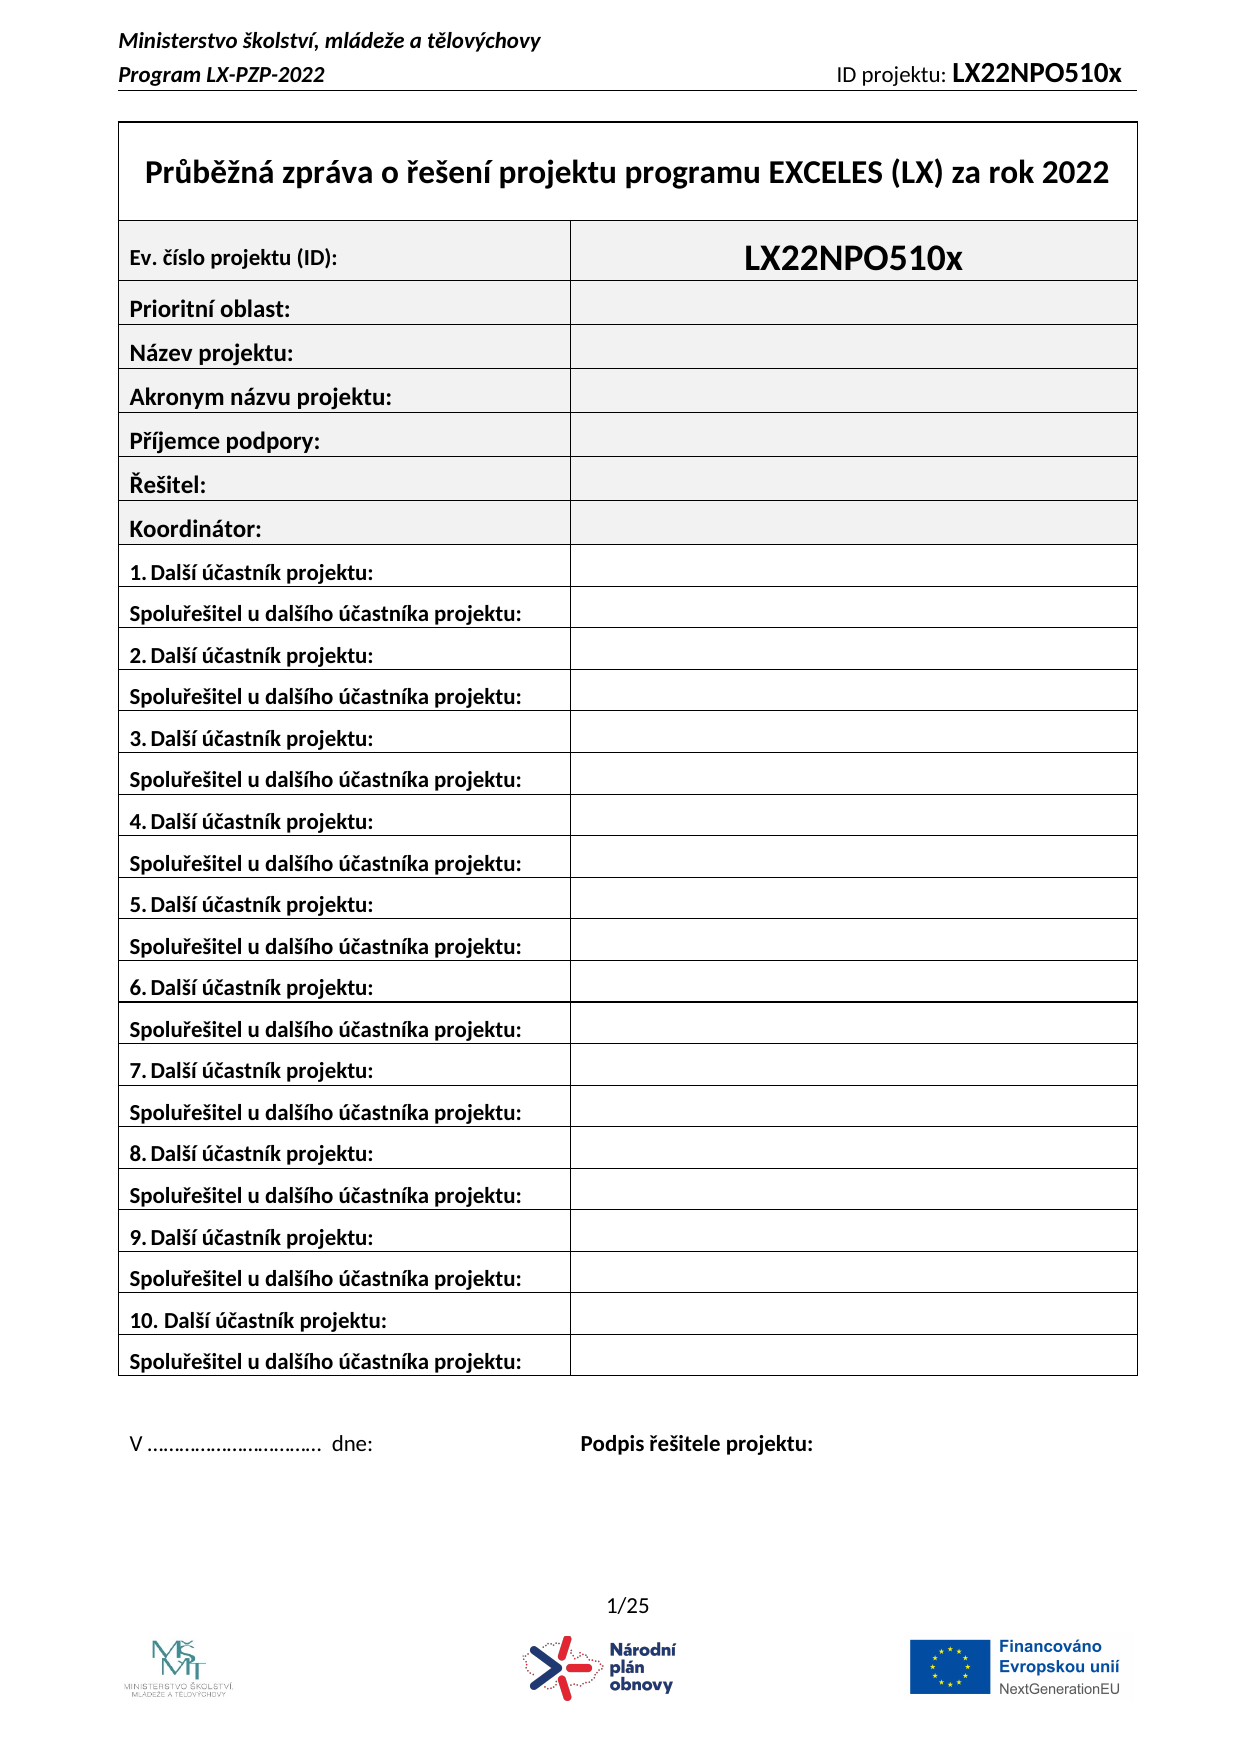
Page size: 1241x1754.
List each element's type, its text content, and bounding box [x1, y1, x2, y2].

table_cell V …………………………… dne: Podpis řešitele projektu: [118, 1376, 1137, 1457]
table_cell [571, 1086, 1137, 1126]
table_cell Název projektu: [119, 325, 570, 368]
table_cell [571, 836, 1137, 877]
table_cell Spoluřešitel u dalšího účastníka projektu: [119, 1086, 570, 1126]
table_cell [571, 1003, 1137, 1043]
table_cell [571, 1252, 1137, 1292]
table_cell [571, 753, 1137, 793]
table_cell Spoluřešitel u dalšího účastníka projektu: [119, 1252, 570, 1292]
table_cell Další účastník projektu: [119, 795, 570, 835]
table_cell [571, 1044, 1137, 1084]
table_cell Další účastník projektu: [119, 711, 570, 752]
picture [118, 1637, 239, 1701]
table_cell Další účastník projektu: [119, 545, 570, 586]
table_cell [571, 795, 1137, 835]
table_cell Další účastník projektu: [119, 878, 570, 918]
table_cell Příjemce podpory: [119, 413, 570, 456]
table_cell [571, 501, 1137, 544]
table_cell [571, 878, 1137, 918]
table_cell [571, 325, 1137, 368]
table_cell Další účastník projektu: [119, 1210, 570, 1251]
table_cell Spoluřešitel u dalšího účastníka projektu: [119, 753, 570, 793]
table_header Průběžná zpráva o řešení projektu programu EXCELES (LX) za rok 2022 [119, 123, 1137, 220]
table_cell [571, 413, 1137, 456]
table_cell Spoluřešitel u dalšího účastníka projektu: [119, 836, 570, 877]
table_cell [571, 1127, 1137, 1168]
table_cell Řešitel: [119, 457, 570, 500]
table_cell Spoluřešitel u dalšího účastníka projektu: [119, 1335, 570, 1375]
table_cell Další účastník projektu: [119, 1127, 570, 1168]
table_cell [571, 369, 1137, 412]
table_cell [571, 587, 1137, 627]
table_cell [571, 711, 1137, 752]
table_cell [571, 670, 1137, 710]
table_cell [571, 628, 1137, 669]
picture [522, 1636, 677, 1701]
table_cell [571, 1293, 1137, 1334]
table_cell [571, 919, 1137, 960]
table_cell Další účastník projektu: [119, 961, 570, 1001]
table_cell 10. Další účastník projektu: [119, 1293, 570, 1334]
table_cell [571, 1210, 1137, 1251]
table_cell [571, 457, 1137, 500]
table_cell Ev. číslo projektu (ID): [119, 221, 570, 280]
picture [904, 1632, 1134, 1701]
table_cell [571, 281, 1137, 324]
table_cell Spoluřešitel u dalšího účastníka projektu: [119, 1169, 570, 1209]
table_cell [571, 1169, 1137, 1209]
table_cell Spoluřešitel u dalšího účastníka projektu: [119, 1003, 570, 1043]
table_cell Další účastník projektu: [119, 1044, 570, 1084]
table_cell Spoluřešitel u dalšího účastníka projektu: [119, 587, 570, 627]
table_cell LX22NPO510x [571, 221, 1137, 280]
table_cell [571, 961, 1137, 1001]
table_cell [571, 545, 1137, 586]
table_cell Prioritní oblast: [119, 281, 570, 324]
table_cell Akronym názvu projektu: [119, 369, 570, 412]
table_cell [571, 1335, 1137, 1375]
table_cell Další účastník projektu: [119, 628, 570, 669]
table_cell Spoluřešitel u dalšího účastníka projektu: [119, 919, 570, 960]
table_cell Spoluřešitel u dalšího účastníka projektu: [119, 670, 570, 710]
table_cell Koordinátor: [119, 501, 570, 544]
